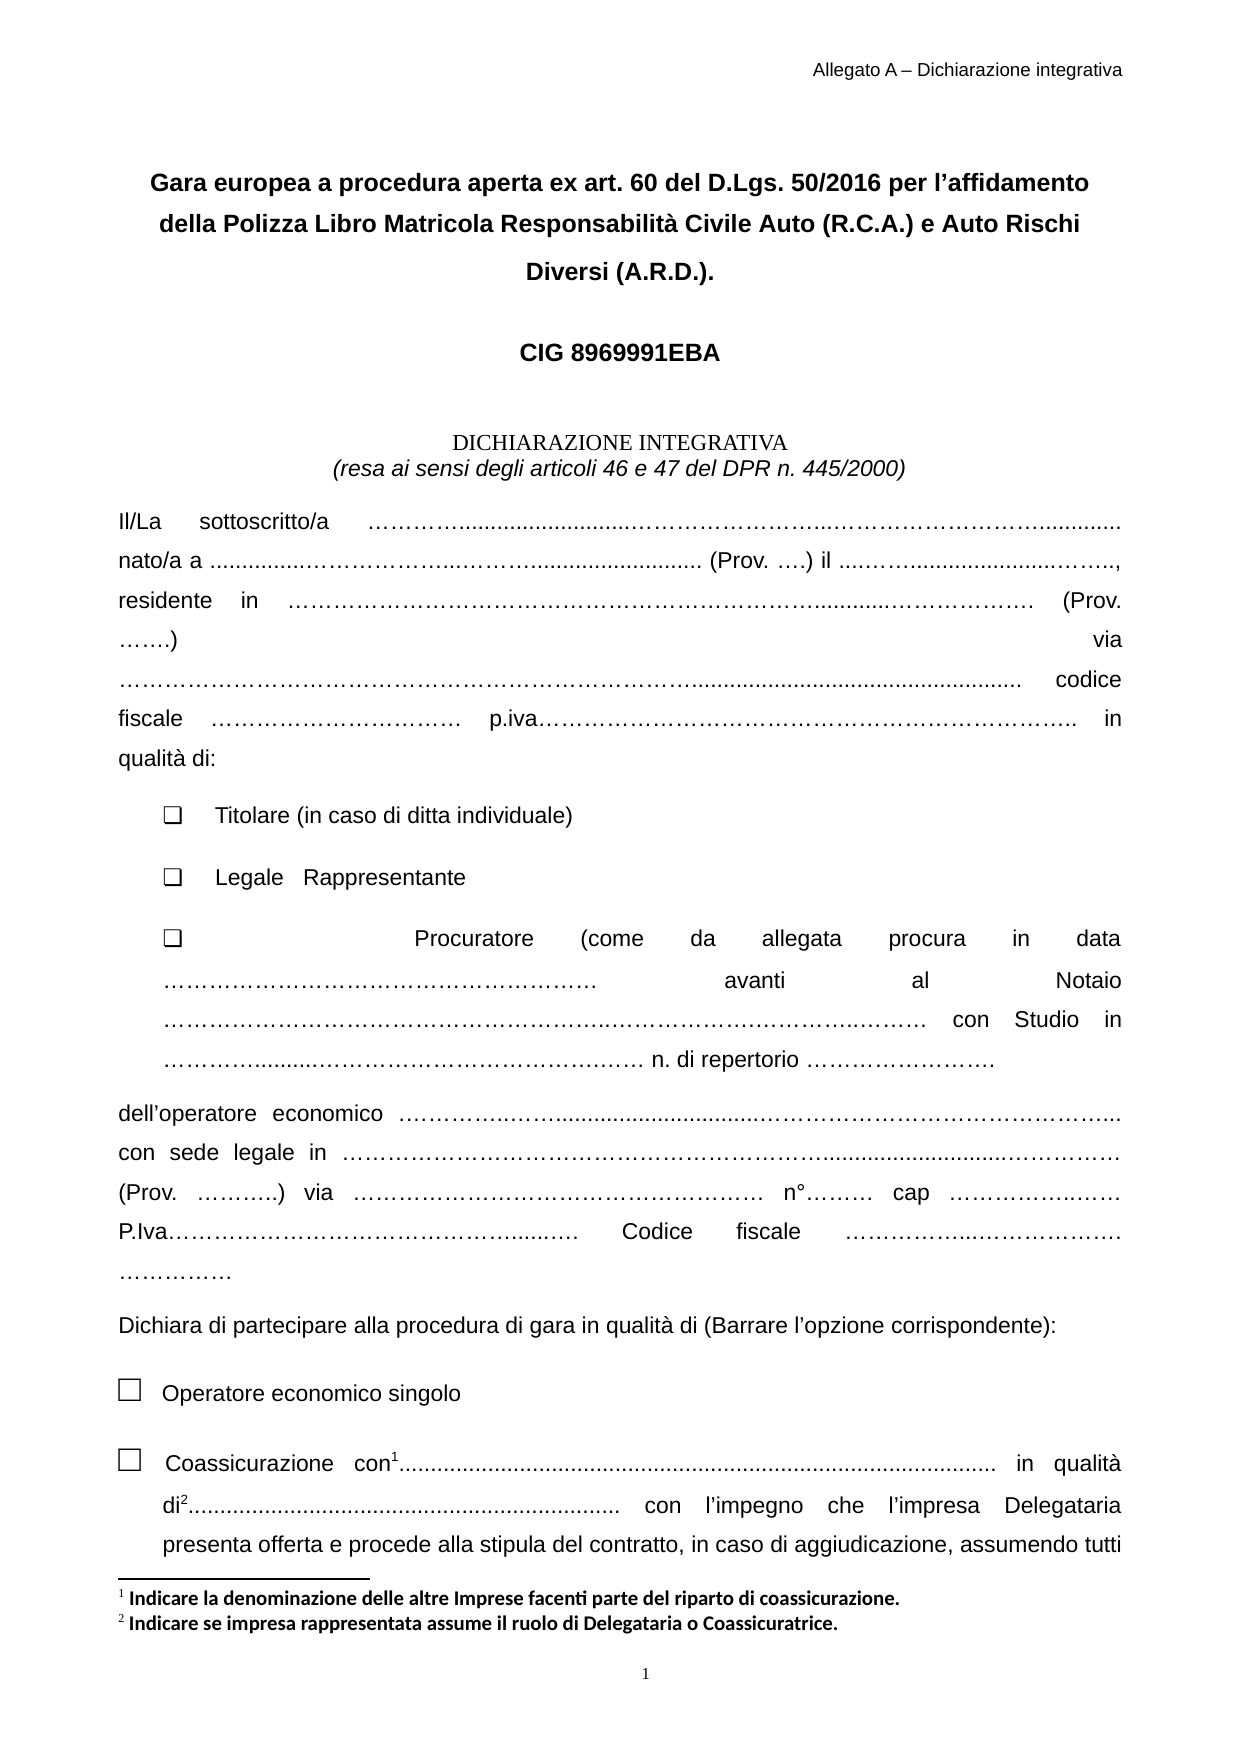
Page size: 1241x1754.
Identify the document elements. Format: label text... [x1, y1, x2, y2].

text Dichiara di partecipare alla procedura di gara in qualità di (Barrare l’opzione corrispondente): [118, 1312, 1122, 1338]
text ❏ Procuratore (come da allegata procura in data ………………………………………………… avanti al Notaio …………………………………………………..……………….…………..……… con Studio in …………..........……………………………….…… n. di repertorio ……………………. [162, 922, 1122, 1072]
text ❏ Titolare (in caso di ditta individuale) [162, 799, 1122, 830]
text ❏ Legale Rappresentante [162, 861, 1122, 892]
text CIG 8969991EBA [118, 328, 1122, 370]
text Il/La sottoscritto/a …………...........................……………………...………………………............. nato/a a ...............………………...………........................... (Prov. ….) il ....…….......................…….., residente in ……………………………………………………………............………………. (Prov. …….) via ………………………………………………………………….................................................... codice fiscale …………………………… p.iva…………………………………………………………….. in qualità di: [118, 508, 1122, 771]
text (resa ai sensi degli articoli 46 e 47 del DPR n. 445/2000) [118, 455, 1123, 481]
text Gara europea a procedura aperta ex art. 60 del D.Lgs. 50/2016 per l’affidamento della Polizza Libro Matricola Responsabilità Civile Auto (R.C.A.) e Auto Rischi [118, 158, 1122, 241]
text □ Operatore economico singolo [118, 1366, 1122, 1409]
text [118, 1436, 1122, 1558]
text DICHIARAZIONE INTEGRATIVA [118, 429, 1122, 455]
text dell’operatore economico .…………..……................................………………………………………... con sede legale in ……………………………………………………….............................…………… (Prov. ………..) via ……………………………………………… n°……… cap ……………..…… P.Iva………………………………………......…. Codice fiscale ……………...……………….…………… [118, 1100, 1122, 1284]
text Diversi (A.R.D.). [118, 247, 1122, 289]
